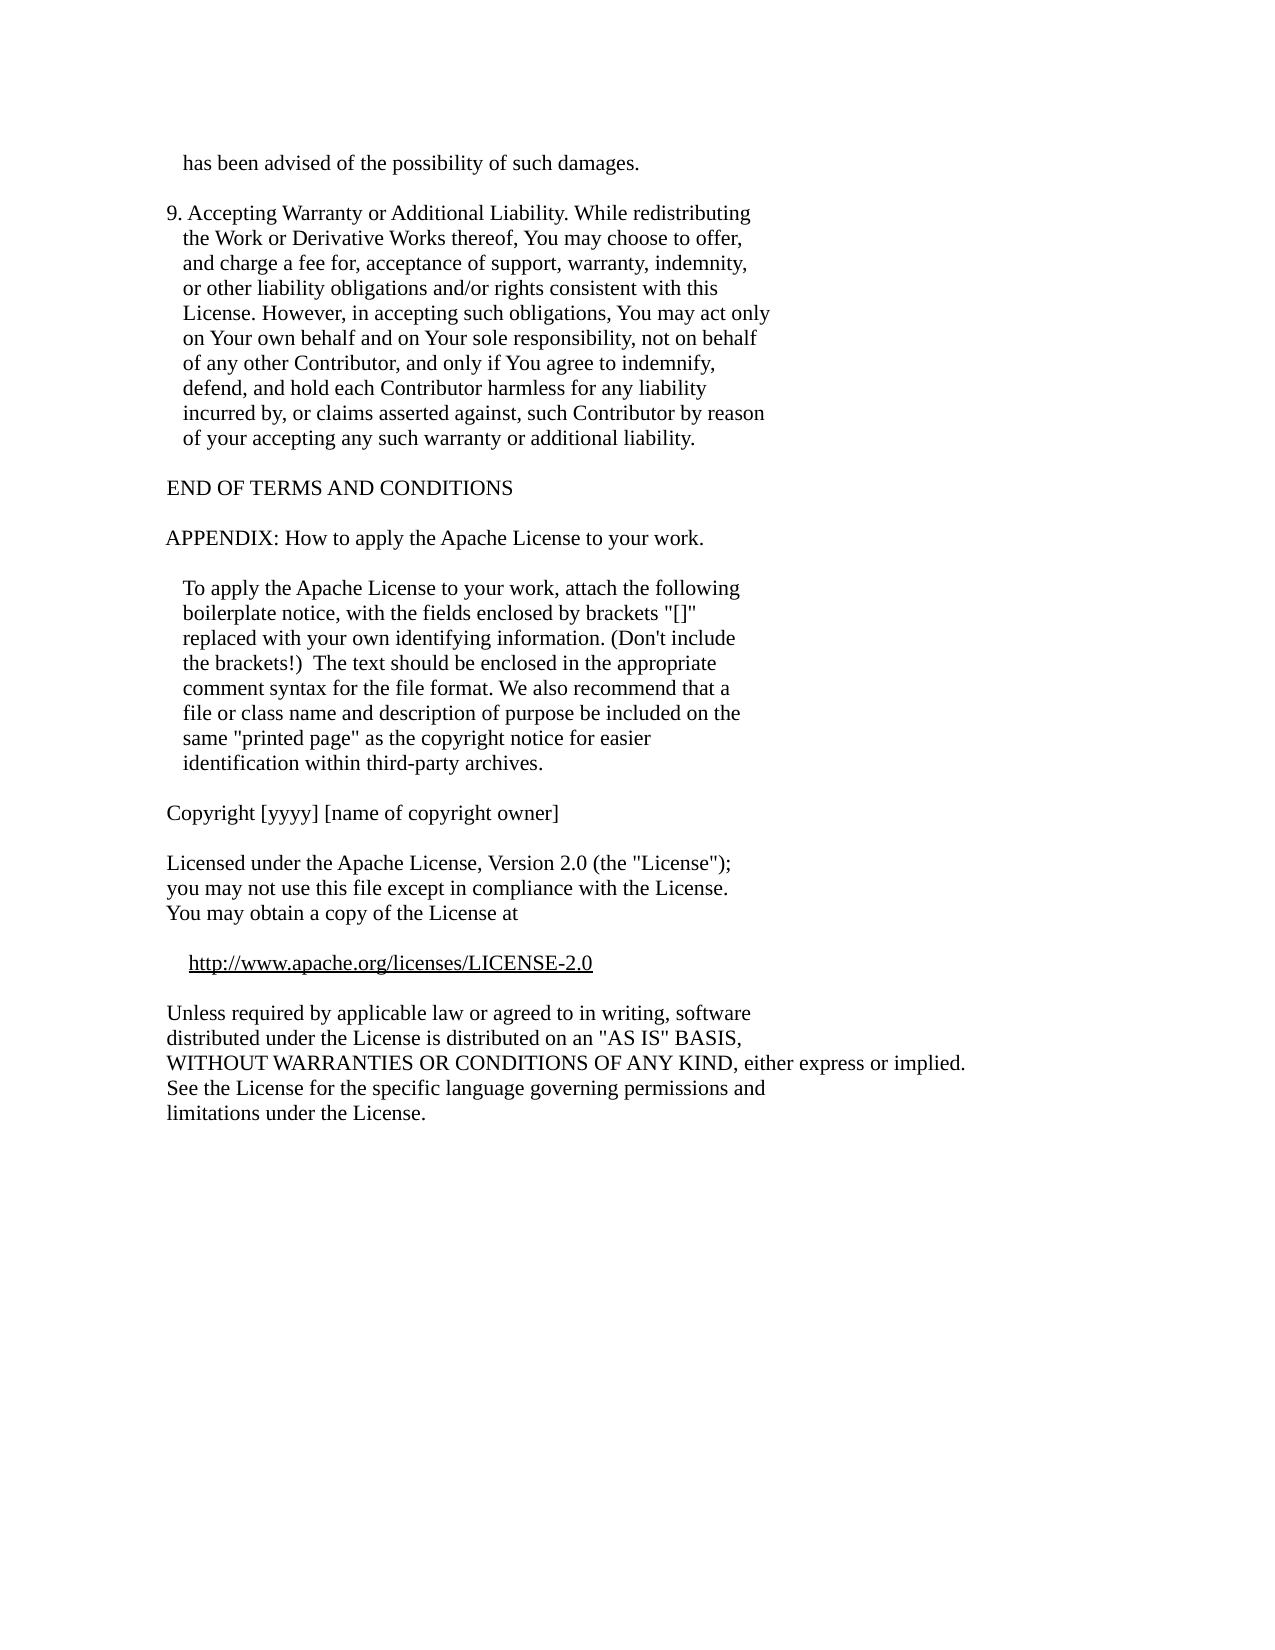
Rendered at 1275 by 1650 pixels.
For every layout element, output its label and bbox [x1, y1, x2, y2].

text [150, 150, 1125, 1125]
